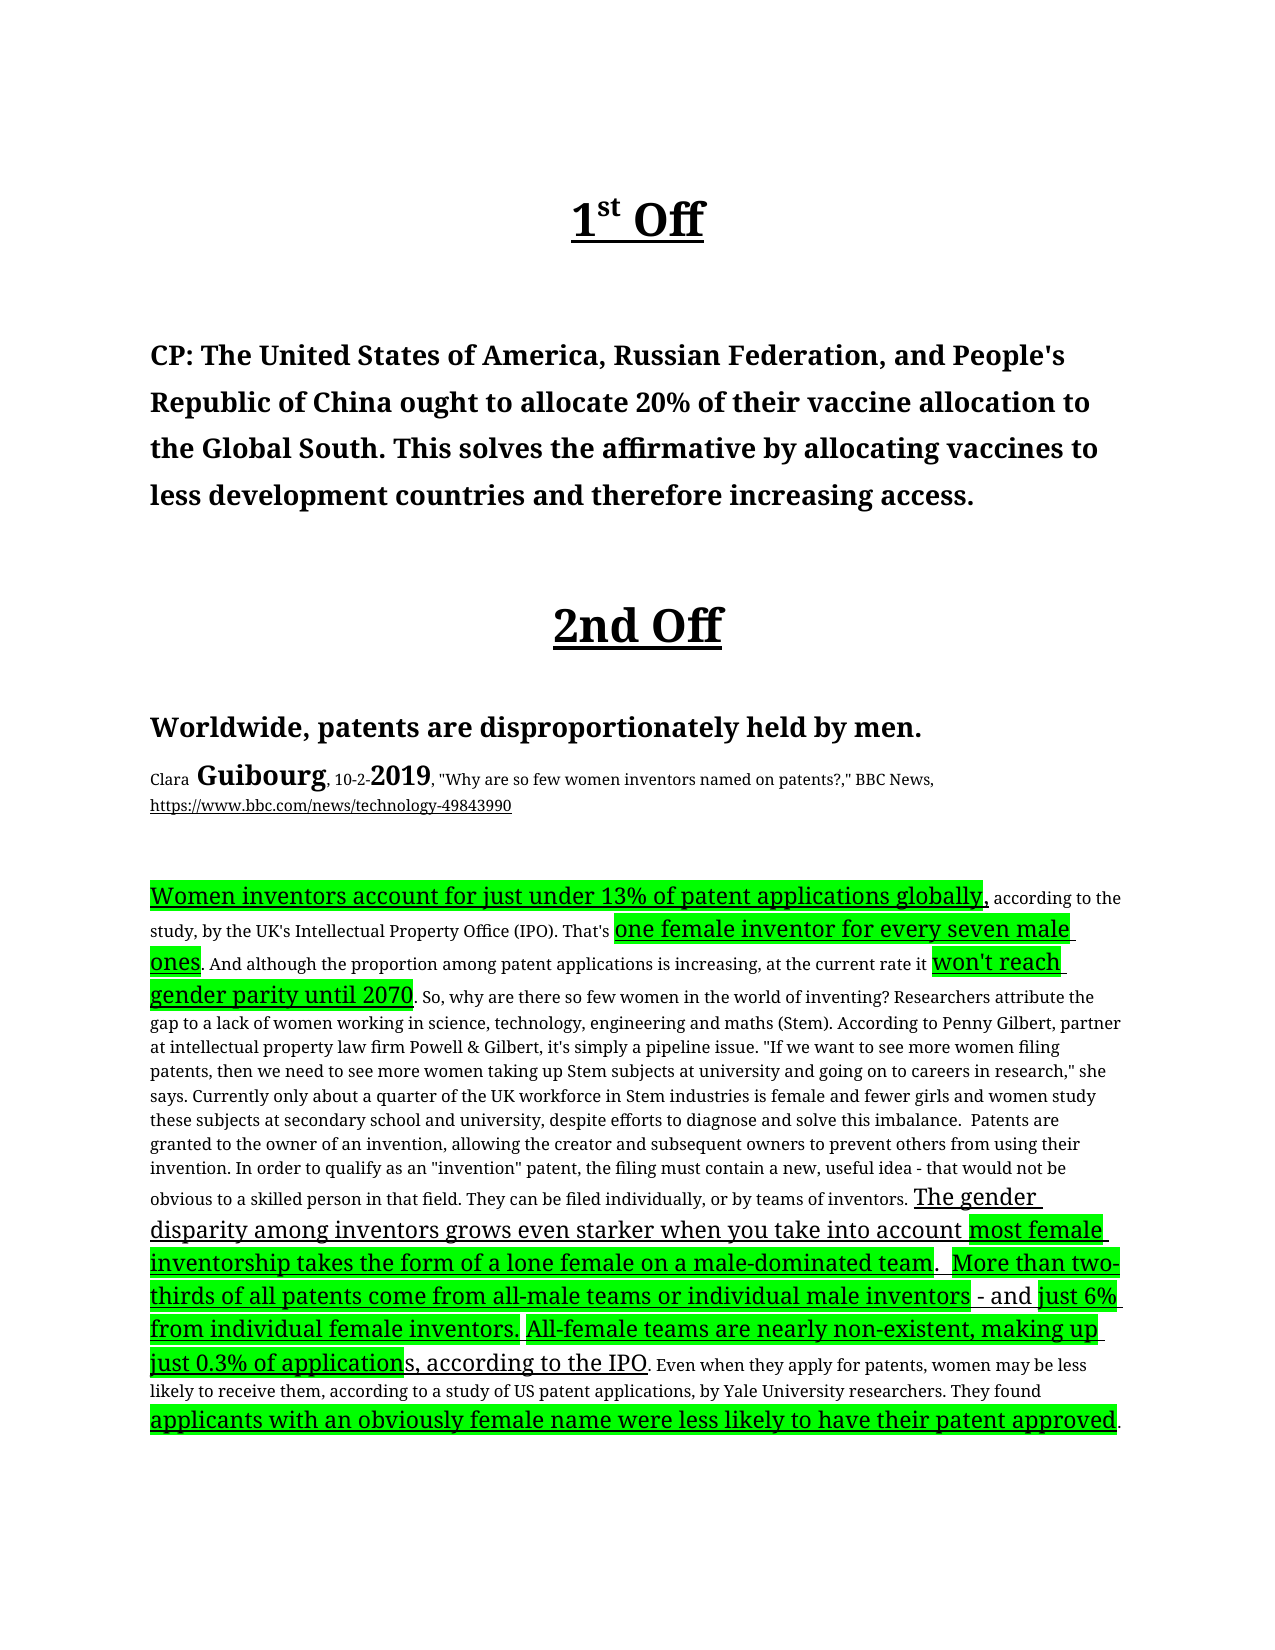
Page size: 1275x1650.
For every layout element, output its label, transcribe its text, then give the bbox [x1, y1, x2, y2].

text Clara Guibourg, 10-2-2019, "Why are so few women inventors named on patents?," BBC News, https://www.bbc.com/news/technology-49843990 [150, 756, 1125, 816]
subtitle CP: The United States of America, Russian Federation, and People's Republic of China ought to allocate 20% of their vaccine allocation to the Global South. This solves the affirmative by allocating vaccines to less development countries and therefore increasing access. [150, 337, 1125, 513]
subtitle 1st Off [150, 187, 1125, 250]
text Women inventors account for just under 13% of patent applications globally, according to the study, by the UK's Intellectual Property Office (IPO). That's one female inventor for every seven male ones. And although the proportion among patent applications is increasing, at the current rate it won't reach gender parity until 2070. So, why are there so few women in the world of inventing? Researchers attribute the gap to a lack of women working in science, technology, engineering and maths (Stem). According to Penny Gilbert, partner at intellectual property law firm Powell & Gilbert, it's simply a pipeline issue. "If we want to see more women filing patents, then we need to see more women taking up Stem subjects at university and going on to careers in research," she says. Currently only about a quarter of the UK workforce in Stem industries is female and fewer girls and women study these subjects at secondary school and university, despite efforts to diagnose and solve this imbalance. Patents are granted to the owner of an invention, allowing the creator and subsequent owners to prevent others from using their invention. In order to qualify as an "invention" patent, the filing must contain a new, useful idea - that would not be obvious to a skilled person in that field. They can be filed individually, or by teams of inventors. The gender disparity among inventors grows even starker when you take into account most female inventorship takes the form of a lone female on a male-dominated team. More than two-thirds of all patents come from all-male teams or individual male inventors - and just 6% from individual female inventors. All-female teams are nearly non-existent, making up just 0.3% of applications, according to the IPO. Even when they apply for patents, women may be less likely to receive them, according to a study of US patent applications, by Yale University researchers. They found applicants with an obviously female name were less likely to have their patent approved. [150, 880, 1125, 1435]
text Worldwide, patents are disproportionately held by men. [150, 709, 1125, 746]
subtitle 2nd Off [150, 594, 1125, 656]
